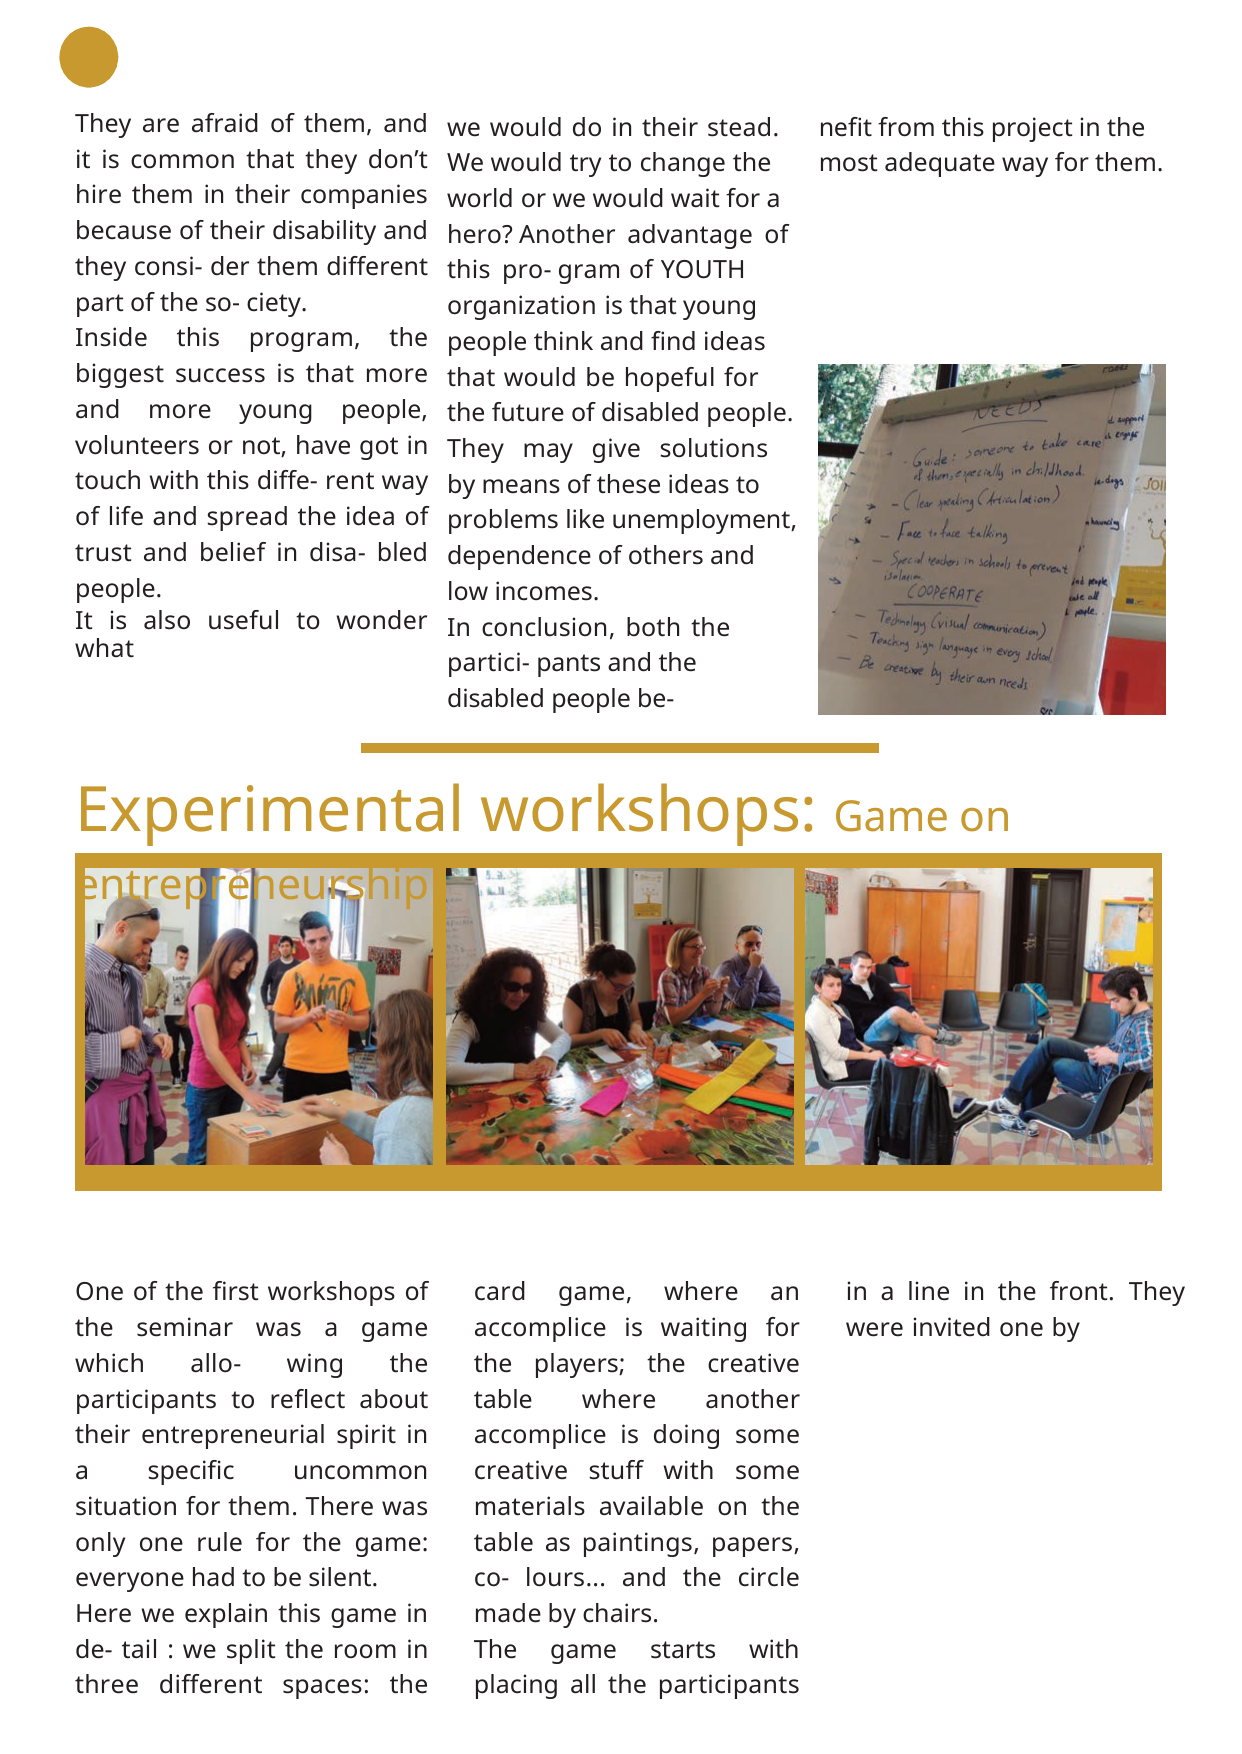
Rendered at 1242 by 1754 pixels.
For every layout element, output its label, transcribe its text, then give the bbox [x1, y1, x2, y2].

text The game starts with placing all the participants in a line in the front. They were invited one by [474, 1631, 799, 1701]
text Here we explain this game in de- tail : we split the room in three different spaces: the card game, where an accomplice is waiting for the players; the creative table where another accomplice is doing some creative stuff with some materials available on the table as paintings, papers, co- lours... and the circle made by chairs. [75, 1596, 428, 1701]
picture [805, 914, 1153, 1165]
text we would do in their stead. We would try to change the world or we would wait for a hero? Another advantage of this pro- gram of YOUTH organization is that young people think and find ideas that would be hopeful for the future of disabled people. They may give solutions by means of these ideas to problems like unemployment, dependence of others and low incomes. [447, 109, 800, 608]
text They are afraid of them, and it is common that they don’t hire them in their companies because of their disability and they consi- der them different part of the so- ciety. [75, 106, 428, 318]
text One of the first workshops of the seminar was a game which allo- wing the participants to reflect about their entrepreneurial spirit in a specific uncommon situation for them. There was only one rule for the game: everyone had to be silent. [75, 1274, 428, 1594]
text Here we explain this game in de- tail : we split the room in three different spaces: the card game, where an accomplice is waiting for the players; the creative table where another accomplice is doing some creative stuff with some materials available on the table as paintings, papers, co- lours... and the circle made by chairs. [474, 1274, 800, 1630]
text Inside this program, the biggest success is that more and more young people, volunteers or not, have got in touch with this diffe- rent way of life and spread the idea of trust and belief in disa- bled people. [75, 320, 428, 604]
picture [446, 914, 794, 1165]
text In conclusion, both the partici- pants and the disabled people be- [447, 609, 800, 715]
text nefit from this project in the most adequate way for them. [818, 109, 1173, 179]
text It is also useful to wonder what [75, 606, 427, 662]
text Experimental workshops: Game on entrepreneurship [75, 779, 1181, 914]
picture [85, 914, 433, 1165]
picture [818, 364, 1166, 715]
text The game starts with placing all the participants in a line in the front. They were invited one by [846, 1274, 1185, 1344]
